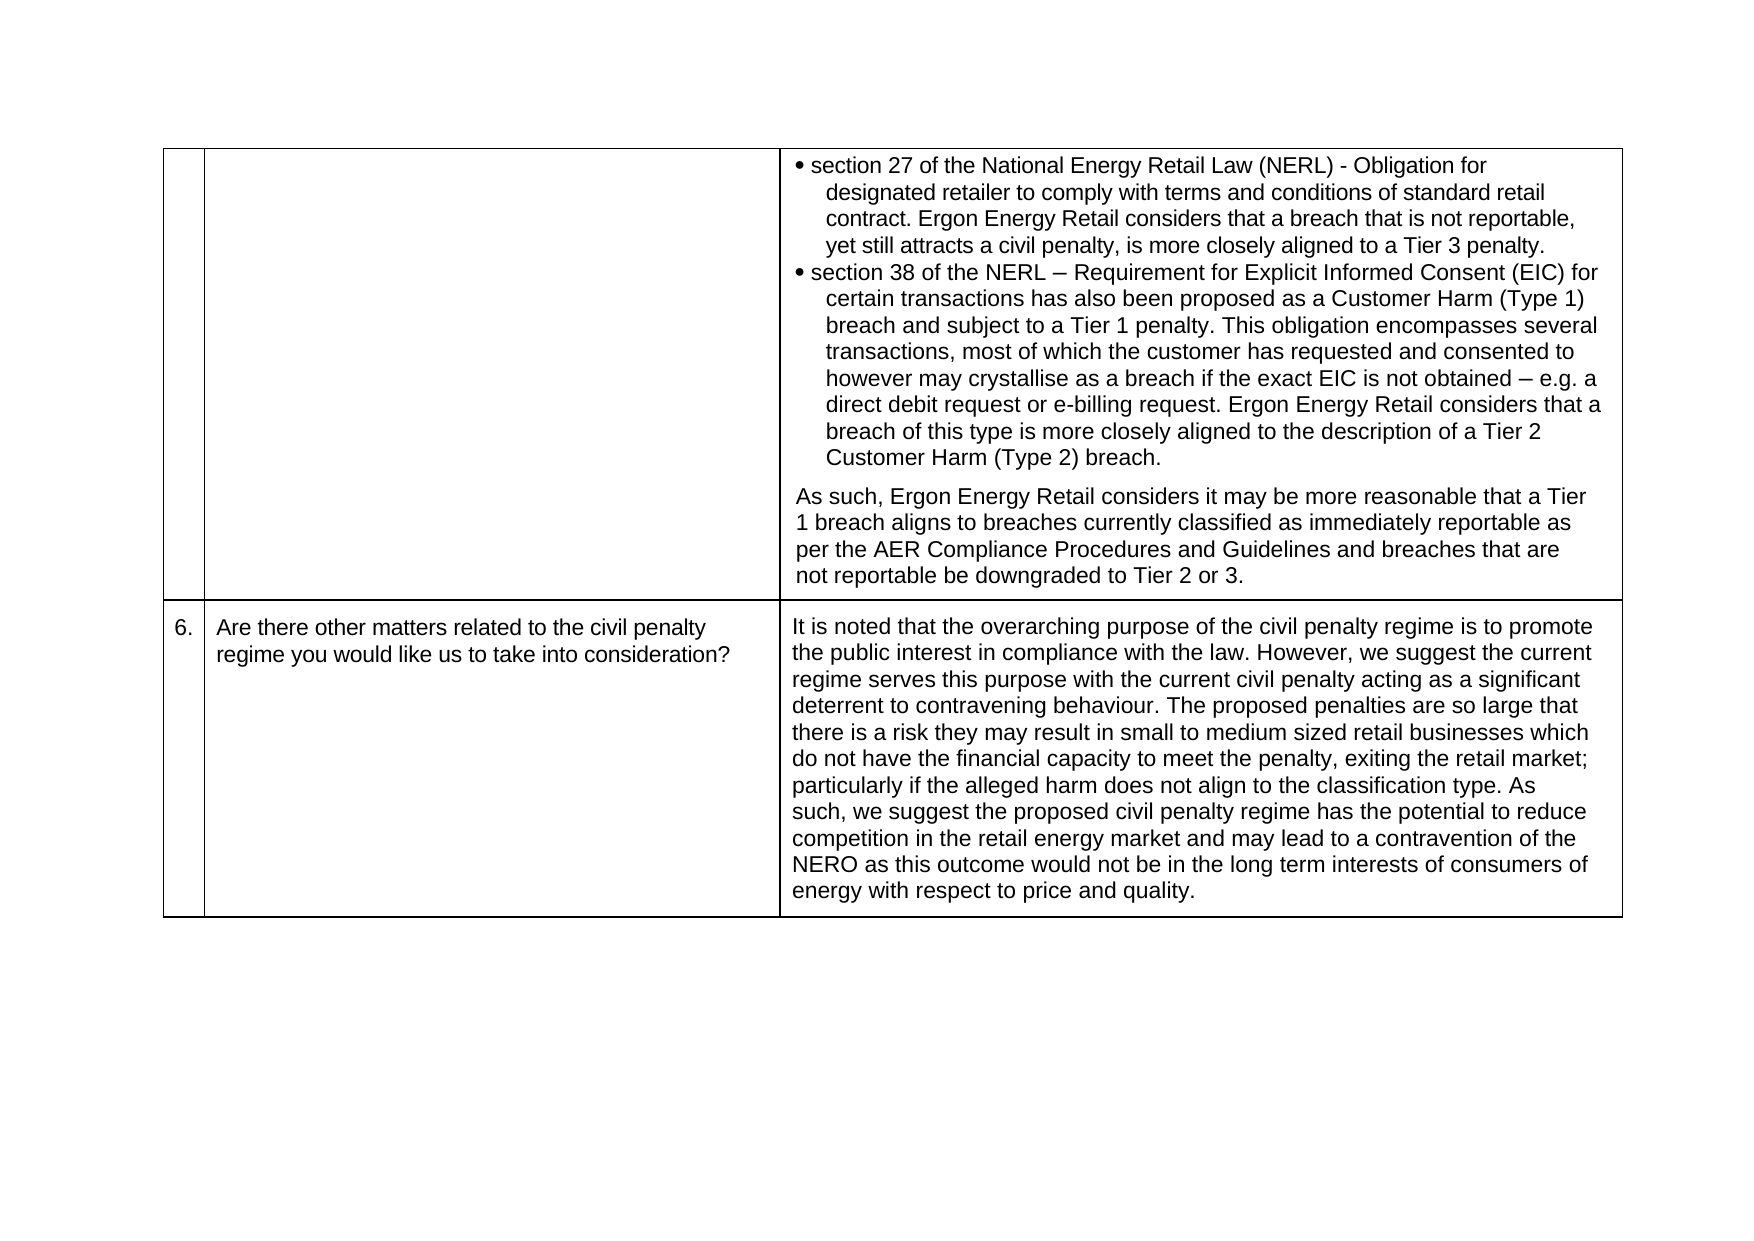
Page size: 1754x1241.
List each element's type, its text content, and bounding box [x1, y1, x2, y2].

table_header [205, 149, 779, 599]
table_cell Are there other matters related to the civil penalty regime you would like us to take into consideration? [205, 601, 779, 916]
table_header [164, 149, 204, 599]
table_header section 27 of the National Energy Retail Law (NERL) - Obligation for designated retailer to comply with terms and conditions of standard retail contract. Ergon Energy Retail considers that a breach that is not reportable, yet still attracts a civil penalty, is more closely aligned to a Tier 3 penalty. section 38 of the NERL – Requirement for Explicit Informed Consent (EIC) for certain transactions has also been proposed as a Customer Harm (Type 1) breach and subject to a Tier 1 penalty. This obligation encompasses several transactions, most of which the customer has requested and consented to however may crystallise as a breach if the exact EIC is not obtained – e.g. a direct debit request or e-billing request. Ergon Energy Retail considers that a breach of this type is more closely aligned to the description of a Tier 2 Customer Harm (Type 2) breach. As such, Ergon Energy Retail considers it may be more reasonable that a Tier 1 breach aligns to breaches currently classified as immediately reportable as per the AER Compliance Procedures and Guidelines and breaches that are not reportable be downgraded to Tier 2 or 3. [781, 149, 1622, 599]
table_cell 6. [164, 601, 204, 916]
table_cell It is noted that the overarching purpose of the civil penalty regime is to promote the public interest in compliance with the law. However, we suggest the current regime serves this purpose with the current civil penalty acting as a significant deterrent to contravening behaviour. The proposed penalties are so large that there is a risk they may result in small to medium sized retail businesses which do not have the financial capacity to meet the penalty, exiting the retail market; particularly if the alleged harm does not align to the classification type. As such, we suggest the proposed civil penalty regime has the potential to reduce competition in the retail energy market and may lead to a contravention of the NERO as this outcome would not be in the long term interests of consumers of energy with respect to price and quality. [781, 601, 1622, 916]
